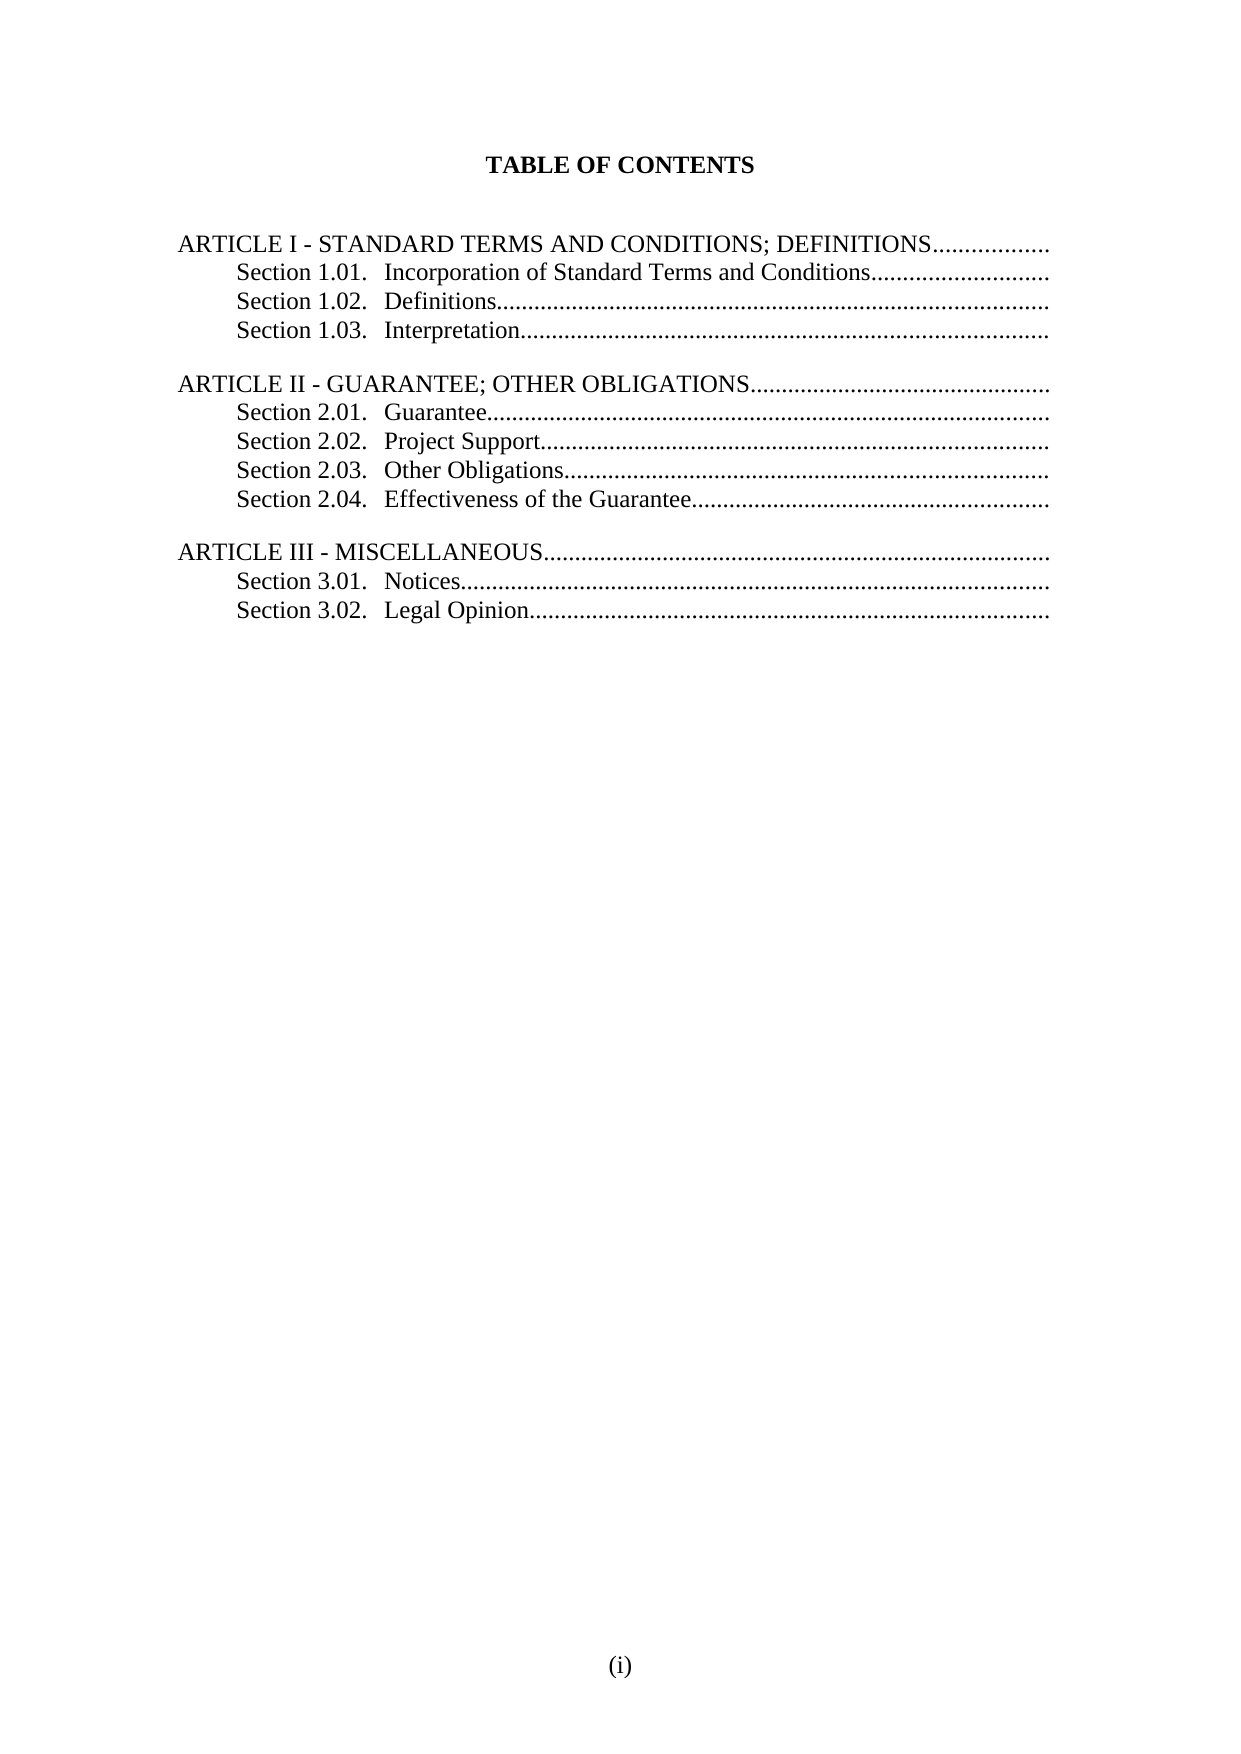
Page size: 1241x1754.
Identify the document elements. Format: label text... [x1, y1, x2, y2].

text ARTICLE II - GUARANTEE; OTHER OBLIGATIONS 2 [177, 369, 1004, 397]
text Section 3.02. Legal Opinion 4 [236, 595, 1004, 624]
text Section 2.04. Effectiveness of the Guarantee 3 [236, 484, 1004, 512]
text ARTICLE III - MISCELLANEOUS 3 [177, 537, 1004, 566]
text Section 3.01. Notices 3 [236, 566, 1004, 595]
text Section 1.01. Incorporation of Standard Terms and Conditions 1 [236, 257, 1004, 286]
title TABLE OF CONTENTS [177, 150, 1063, 179]
text Section 1.03. Interpretation 2 [236, 315, 1004, 344]
text ARTICLE I - STANDARD TERMS AND CONDITIONS; DEFINITIONS 1 [177, 229, 1004, 257]
text Section 1.02. Definitions 1 [236, 286, 1004, 315]
text Section 2.01. Guarantee 2 [236, 397, 1004, 426]
text Section 2.02. Project Support 2 [236, 426, 1004, 455]
text Section 2.03. Other Obligations 2 [236, 455, 1004, 484]
